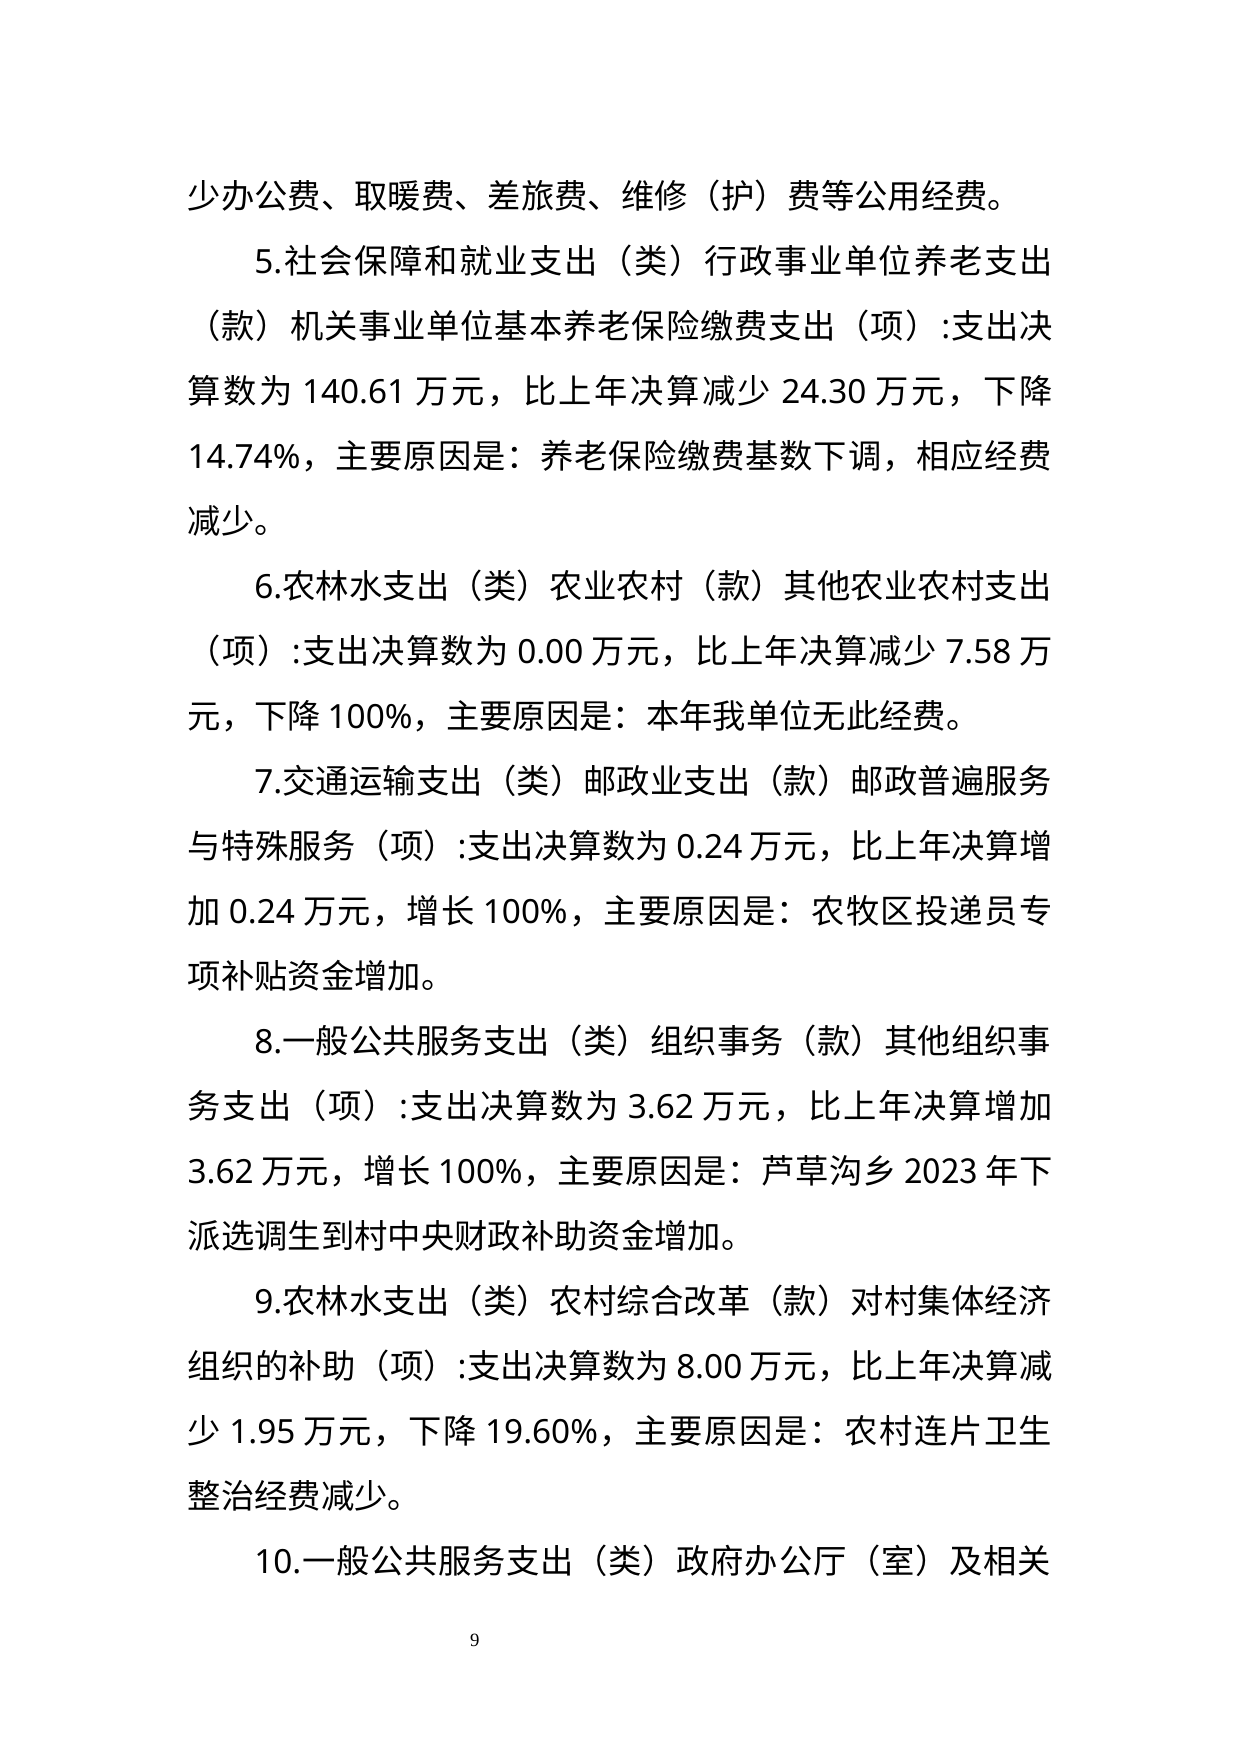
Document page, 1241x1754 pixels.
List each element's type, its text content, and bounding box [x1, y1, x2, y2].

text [187, 1527, 1053, 1592]
text 5.社会保障和就业支出（类）行政事业单位养老支出（款）机关事业单位基本养老保险缴费支出（项）:支出决算数为140.61万元，比上年决算减少24.30万元，下降14.74%，主要原因是：养老保险缴费基数下调，相应经费减少。 [187, 227, 1053, 552]
text 6.农林水支出（类）农业农村（款）其他农业农村支出（项）:支出决算数为0.00万元，比上年决算减少7.58万元，下降100%，主要原因是：本年我单位无此经费。 [187, 552, 1053, 747]
text 8.一般公共服务支出（类）组织事务（款）其他组织事务支出（项）:支出决算数为3.62万元，比上年决算增加3.62万元，增长100%，主要原因是：芦草沟乡2023年下派选调生到村中央财政补助资金增加。 [187, 1007, 1053, 1267]
text 7.交通运输支出（类）邮政业支出（款）邮政普遍服务与特殊服务（项）:支出决算数为0.24万元，比上年决算增加0.24万元，增长100%，主要原因是：农牧区投递员专项补贴资金增加。 [187, 747, 1053, 1007]
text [187, 162, 1053, 227]
text 9.农林水支出（类）农村综合改革（款）对村集体经济组织的补助（项）:支出决算数为8.00万元，比上年决算减少1.95万元，下降19.60%，主要原因是：农村连片卫生整治经费减少。 [187, 1267, 1053, 1527]
